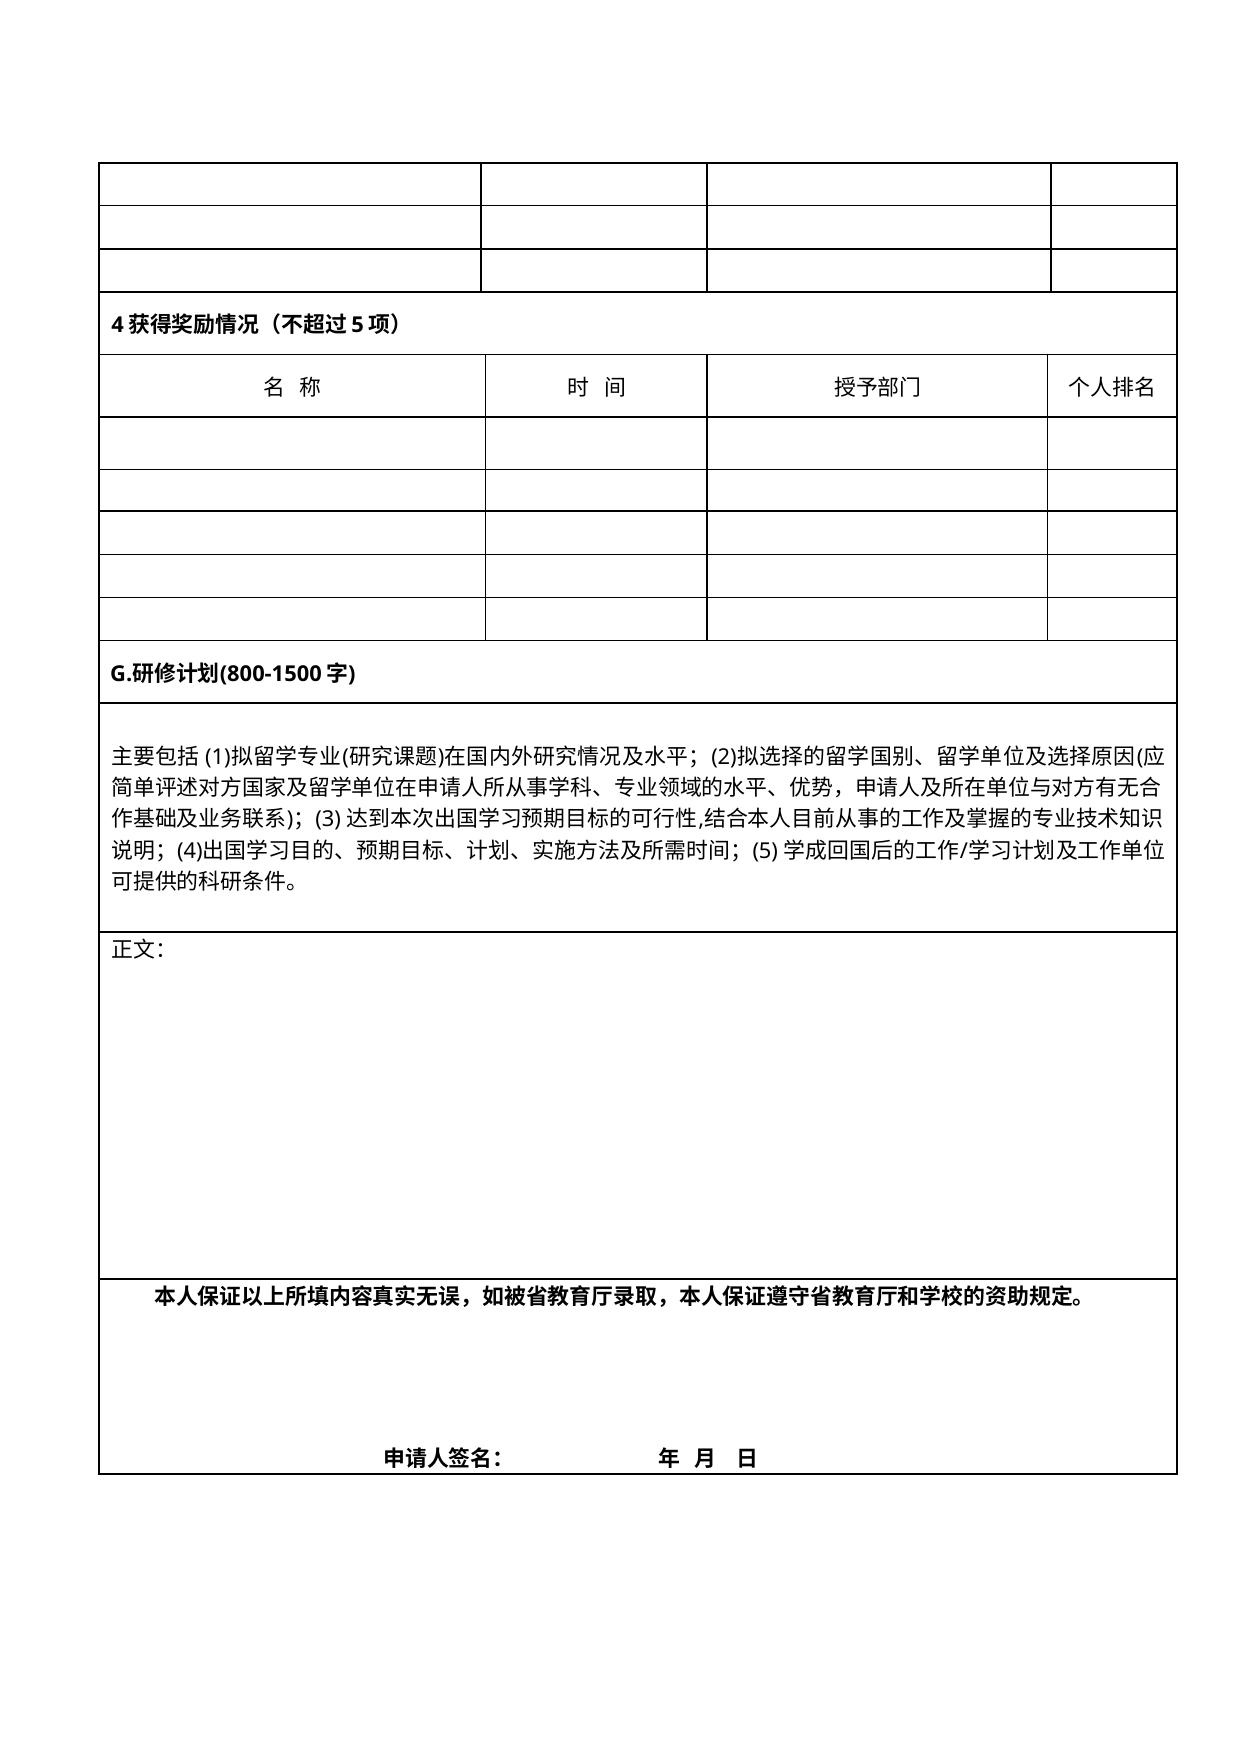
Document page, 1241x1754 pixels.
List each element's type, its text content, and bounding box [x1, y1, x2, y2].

table_cell [486, 598, 706, 639]
table_cell [486, 418, 706, 469]
table_cell [1048, 470, 1176, 510]
table_cell 个人排名 [1048, 355, 1176, 416]
table_cell G.研修计划(800-1500字) [100, 641, 1176, 702]
table_cell [1048, 598, 1176, 639]
table_cell [100, 418, 485, 469]
table_cell 时 间 [486, 355, 706, 416]
table_cell [708, 598, 1047, 639]
table_cell 本人保证以上所填内容真实无误，如被省教育厅录取，本人保证遵守省教育厅和学校的资助规定。 申请人签名： 年 月 日 [100, 1280, 1176, 1473]
table_cell [100, 250, 480, 291]
table_cell [708, 250, 1050, 291]
table_cell [1048, 555, 1176, 596]
table_cell [100, 512, 485, 554]
table_cell [708, 206, 1050, 248]
table_cell [486, 512, 706, 554]
table_cell [1048, 418, 1176, 469]
table_cell [100, 598, 485, 639]
table_cell 正文： [100, 933, 1176, 1278]
table_cell [708, 555, 1047, 596]
table_cell [1052, 164, 1176, 205]
table_cell [708, 512, 1047, 554]
table_cell [1052, 250, 1176, 291]
table_cell [100, 206, 480, 248]
table_cell [482, 164, 706, 205]
table_cell [482, 250, 706, 291]
table_cell 主要包括 (1)拟留学专业(研究课题)在国内外研究情况及水平；(2)拟选择的留学国别、留学单位及选择原因(应简单评述对方国家及留学单位在申请人所从事学科、专业领域的水平、优势，申请人及所在单位与对方有无合作基础及业务联系)；(3) 达到本次出国学习预期目标的可行性,结合本人目前从事的工作及掌握的专业技术知识说明；(4)出国学习目的、预期目标、计划、实施方法及所需时间；(5) 学成回国后的工作/学习计划及工作单位可提供的科研条件。 [100, 704, 1176, 931]
table_cell 4获得奖励情况（不超过5项） [100, 293, 1176, 353]
table_cell [1052, 206, 1176, 248]
table_cell [100, 164, 480, 205]
table_cell [100, 470, 485, 510]
table_cell [1048, 512, 1176, 554]
table_cell [708, 418, 1047, 469]
table_cell 授予部门 [708, 355, 1047, 416]
table_cell [708, 164, 1050, 205]
table_cell [708, 470, 1047, 510]
table_cell 名 称 [100, 355, 485, 416]
table_cell [486, 555, 706, 596]
table_cell [100, 555, 485, 596]
table_cell [486, 470, 706, 510]
table_cell [482, 206, 706, 248]
